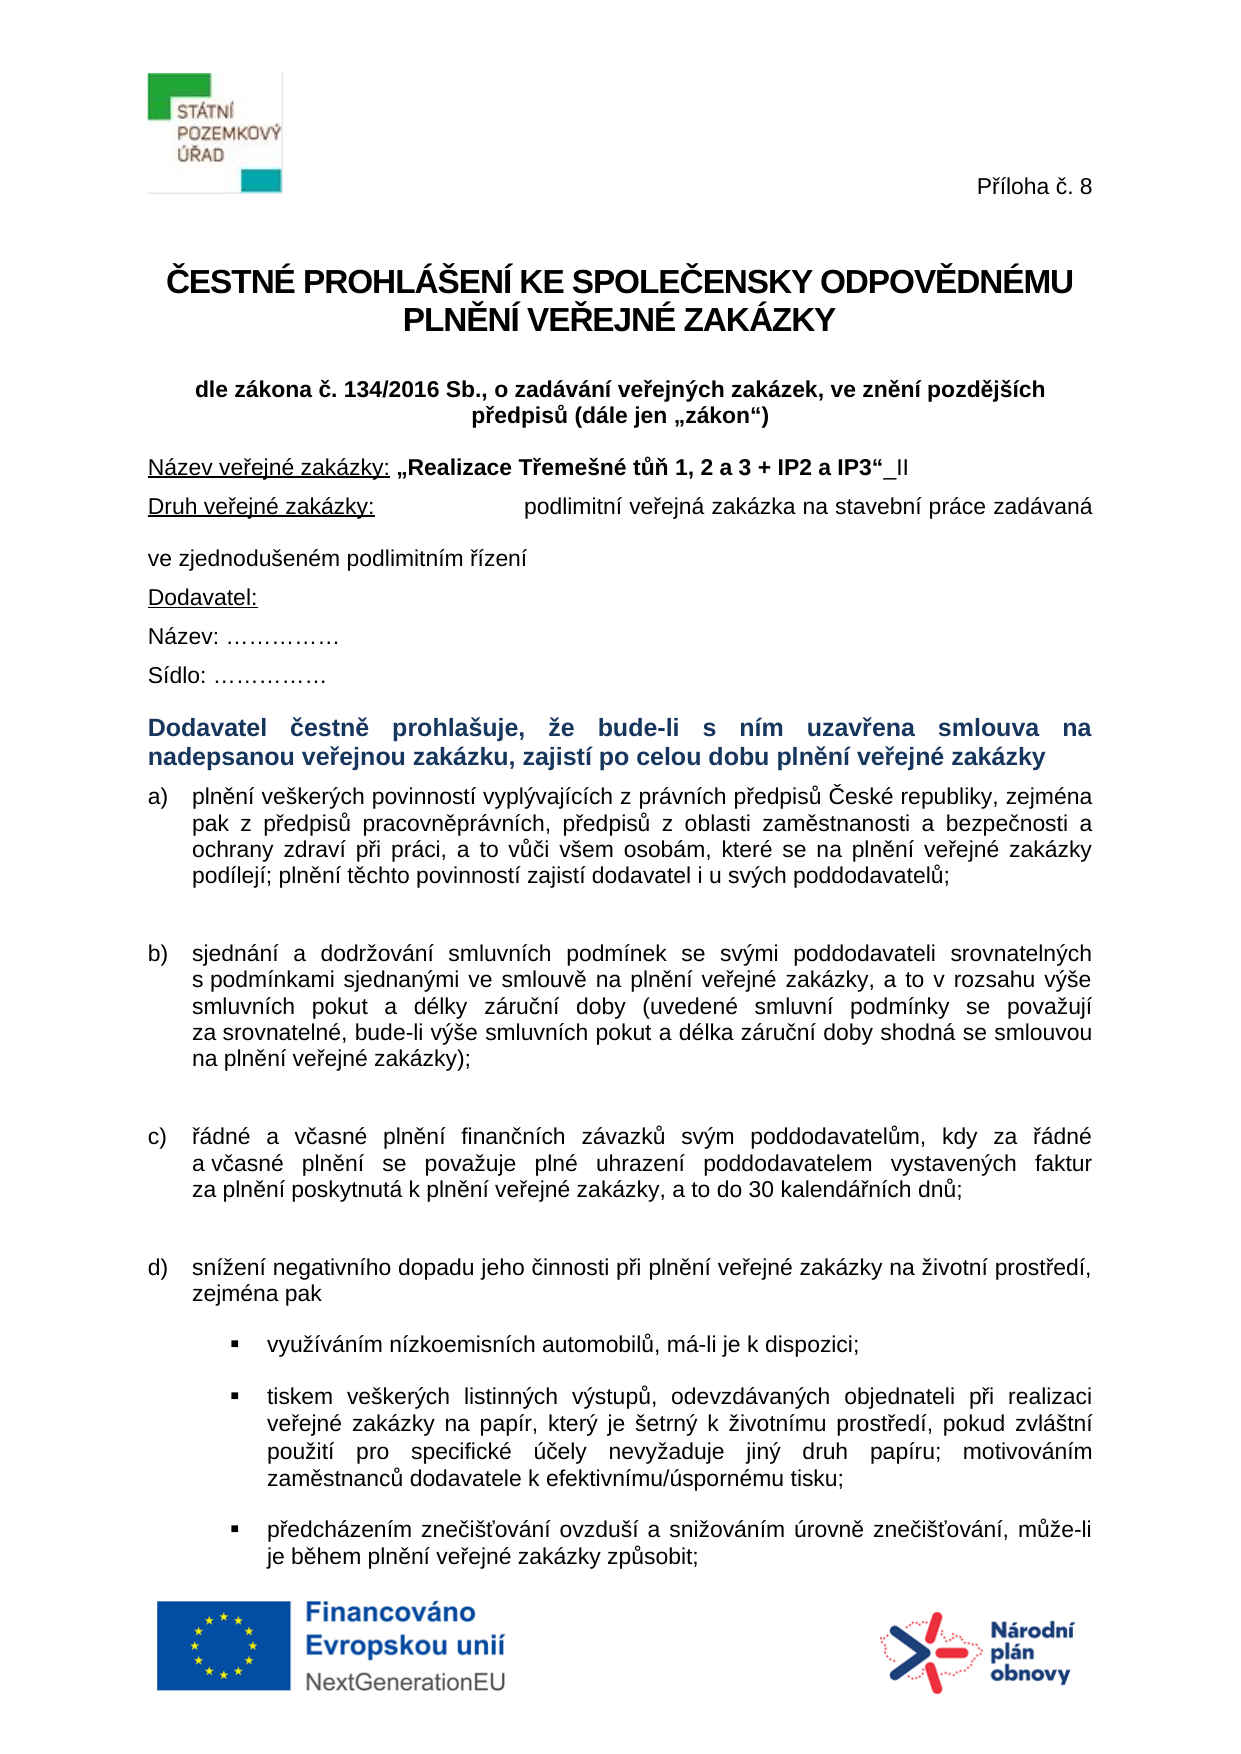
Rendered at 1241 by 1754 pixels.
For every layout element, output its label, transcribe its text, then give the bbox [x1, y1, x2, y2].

picture [864, 1587, 1092, 1723]
text Název veřejné zakázky: „Realizace Třemešné tůň 1, 2 a 3 + IP2 a IP3“_II [148, 454, 1093, 480]
title Čestné prohlášení ke společensky odpovědnému plnění veřejné zakázky [148, 262, 1093, 338]
text Druh veřejné zakázky: podlimitní veřejná zakázka na stavební práce zadávaná ve zjednodušeném podlimitním řízení [148, 493, 1093, 572]
subtitle Dodavatel čestně prohlašuje, že bude-li s ním uzavřena smlouva na nadepsanou veřejnou zakázku, zajistí po celou dobu plnění veřejné zakázky [148, 713, 1093, 771]
list tiskem veškerých listinných výstupů, odevzdávaných objednateli při realizaci veřejné zakázky na papír, který je šetrný k životnímu prostředí, pokud zvláštní použití pro specifické účely nevyžaduje jiný druh papíru; motivováním zaměstnanců dodavatele k efektivnímu/úspornému tisku; [229, 1383, 1093, 1491]
list snížení negativního dopadu jeho činnosti při plnění veřejné zakázky na životní prostředí, zejména pak [148, 1253, 1093, 1306]
list řádné a včasné plnění finančních závazků svým poddodavatelům, kdy za řádné a včasné plnění se považuje plné uhrazení poddodavatelem vystavených faktur za plnění poskytnutá k plnění veřejné zakázky, a to do 30 kalendářních dnů; [148, 1123, 1093, 1202]
list předcházením znečišťování ovzduší a snižováním úrovně znečišťování, může-li je během plnění veřejné zakázky způsobit; [229, 1516, 1093, 1569]
picture [147, 1587, 531, 1702]
list sjednání a dodržování smluvních podmínek se svými poddodavateli srovnatelných s podmínkami sjednanými ve smlouvě na plnění veřejné zakázky, a to v rozsahu výše smluvních pokut a délky záruční doby (uvedené smluvní podmínky se považují za srovnatelné, bude-li výše smluvních pokut a délka záruční doby shodná se smlouvou na plnění veřejné zakázky); [148, 940, 1093, 1072]
text Dodavatel: [148, 584, 1093, 611]
list využíváním nízkoemisních automobilů, má-li je k dispozici; [229, 1331, 1093, 1358]
text Sídlo: …………… [148, 662, 1093, 688]
picture [147, 73, 284, 195]
list plnění veškerých povinností vyplývajících z právních předpisů České republiky, zejména pak z předpisů pracovněprávních, předpisů z oblasti zaměstnanosti a bezpečnosti a ochrany zdraví při práci, a to vůči všem osobám, které se na plnění veřejné zakázky podílejí; plnění těchto povinností zajistí dodavatel i u svých poddodavatelů; [148, 783, 1093, 889]
text Název: …………… [148, 623, 1093, 649]
text dle zákona č. 134/2016 Sb., o zadávání veřejných zakázek, ve znění pozdějších předpisů (dále jen „zákon“) [148, 376, 1093, 429]
